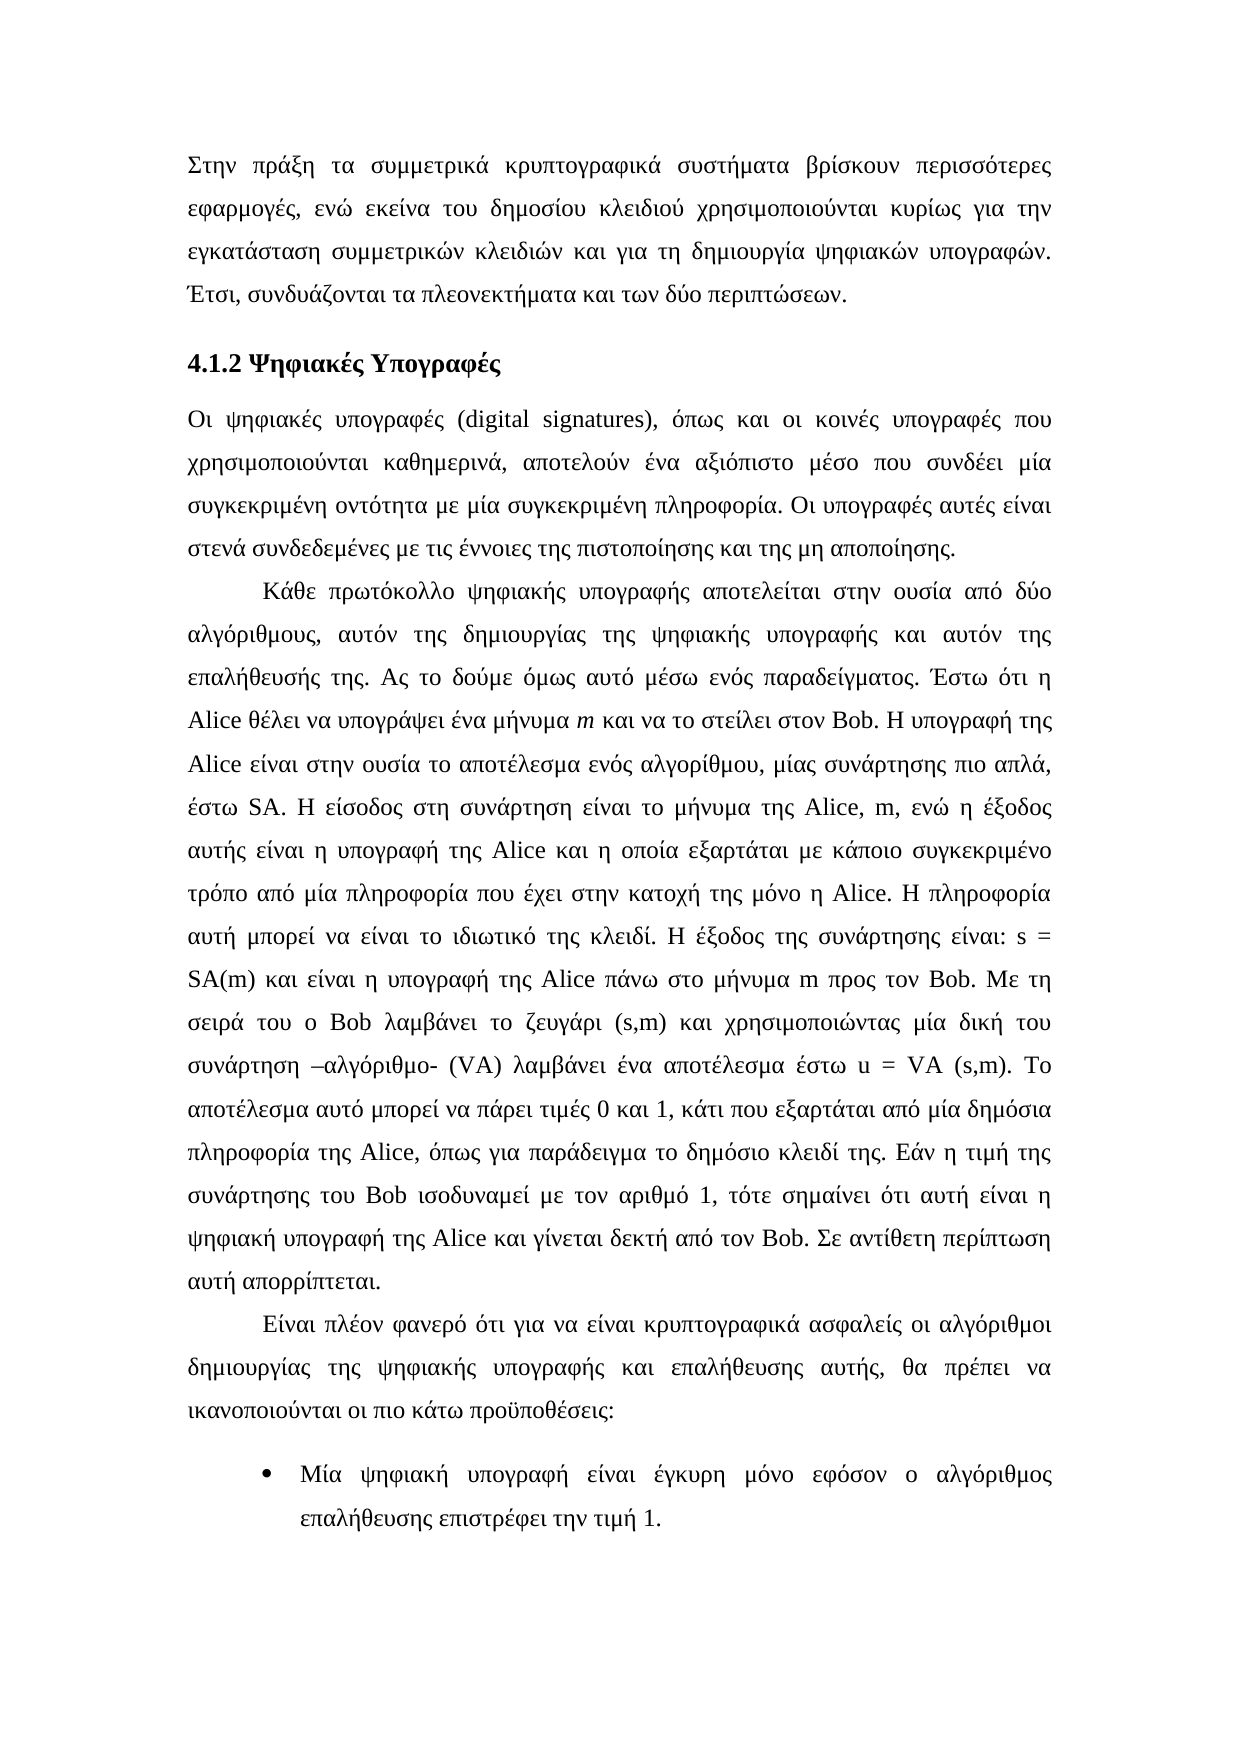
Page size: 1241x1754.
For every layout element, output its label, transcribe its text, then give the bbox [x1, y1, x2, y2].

text Οι ψηφιακές υπογραφές (digital signatures), όπως και οι κοινές υπογραφές που χρησιμοποιούνται καθημερινά, αποτελούν ένα αξιόπιστο μέσο που συνδέει μία συγκεκριμένη οντότητα με μία συγκεκριμένη πληροφορία. Οι υπογραφές αυτές είναι στενά συνδεδεμένες με τις έννοιες της πιστοποίησης και της μη αποποίησης. [187, 404, 1053, 474]
text Είναι πλέον φανερό ότι για να είναι κρυπτογραφικά ασφαλείς οι αλγόριθμοι δημιουργίας της ψηφιακής υπογραφής και επαλήθευσης αυτής, θα πρέπει να ικανοποιούνται οι πιο κάτω προϋποθέσεις: [187, 1309, 1053, 1424]
text Στην πράξη τα συμμετρικά κρυπτογραφικά συστήματα βρίσκουν περισσότερες εφαρμογές, ενώ εκείνα του δημοσίου κλειδιού χρησιμοποιούνται κυρίως για την εγκατάσταση συμμετρικών κλειδιών και για τη δημιουργία ψηφιακών υπογραφών. Έτσι, συνδυάζονται τα πλεονεκτήματα και των δύο περιπτώσεων. [187, 150, 1053, 308]
list Μία ψηφιακή υπογραφή είναι έγκυρη μόνο εφόσον ο αλγόριθμος επαλήθευσης επιστρέφει την τιμή 1. [262, 1459, 1053, 1531]
subtitle Ψηφιακές Υπογραφές [187, 347, 1053, 379]
text Οι ψηφιακές υπογραφές (digital signatures), όπως και οι κοινές υπογραφές που χρησιμοποιούνται καθημερινά, αποτελούν ένα αξιόπιστο μέσο που συνδέει μία συγκεκριμένη οντότητα με μία συγκεκριμένη πληροφορία. Οι υπογραφές αυτές είναι στενά συνδεδεμένες με τις έννοιες της πιστοποίησης και της μη αποποίησης. [187, 475, 1053, 562]
text Κάθε πρωτόκολλο ψηφιακής υπογραφής αποτελείται στην ουσία από δύο αλγόριθμους, αυτόν της δημιουργίας της ψηφιακής υπογραφής και αυτόν της επαλήθευσής της. Ας το δούμε όμως αυτό μέσω ενός παραδείγματος. Έστω ότι η Alice θέλει να υπογράψει ένα μήνυμα m και να το στείλει στον Bob. Η υπογραφή της Alice είναι στην ουσία το αποτέλεσμα ενός αλγορίθμου, μίας συνάρτησης πιο απλά, έστω SA. Η είσοδος στη συνάρτηση είναι το μήνυμα της Alice, m, ενώ η έξοδος αυτής είναι η υπογραφή της Alice και η οποία εξαρτάται με κάποιο συγκεκριμένο τρόπο από μία πληροφορία που έχει στην κατοχή της μόνο η Alice. Η πληροφορία αυτή μπορεί να είναι το ιδιωτικό της κλειδί. Η έξοδος της συνάρτησης είναι: s = SA(m) και είναι η υπογραφή της Alice πάνω στο μήνυμα m προς τον Bob. Με τη σειρά του ο Bob λαμβάνει το ζευγάρι (s,m) και χρησιμοποιώντας μία δική του συνάρτηση –αλγόριθμο- (VA) λαμβάνει ένα αποτέλεσμα έστω u = VA (s,m). Το αποτέλεσμα αυτό μπορεί να πάρει τιμές 0 και 1, κάτι που εξαρτάται από μία δημόσια πληροφορία της Alice, όπως για παράδειγμα το δημόσιο κλειδί της. Εάν η τιμή της συνάρτησης του Bob ισοδυναμεί με τον αριθμό 1, τότε σημαίνει ότι αυτή είναι η ψηφιακή υπογραφή της Alice και γίνεται δεκτή από τον Bob. Σε αντίθετη περίπτωση αυτή απορρίπτεται. [187, 772, 1053, 1149]
text Κάθε πρωτόκολλο ψηφιακής υπογραφής αποτελείται στην ουσία από δύο αλγόριθμους, αυτόν της δημιουργίας της ψηφιακής υπογραφής και αυτόν της επαλήθευσής της. Ας το δούμε όμως αυτό μέσω ενός παραδείγματος. Έστω ότι η Alice θέλει να υπογράψει ένα μήνυμα m και να το στείλει στον Bob. Η υπογραφή της Alice είναι στην ουσία το αποτέλεσμα ενός αλγορίθμου, μίας συνάρτησης πιο απλά, έστω SA. Η είσοδος στη συνάρτηση είναι το μήνυμα της Alice, m, ενώ η έξοδος αυτής είναι η υπογραφή της Alice και η οποία εξαρτάται με κάποιο συγκεκριμένο τρόπο από μία πληροφορία που έχει στην κατοχή της μόνο η Alice. Η πληροφορία αυτή μπορεί να είναι το ιδιωτικό της κλειδί. Η έξοδος της συνάρτησης είναι: s = SA(m) και είναι η υπογραφή της Alice πάνω στο μήνυμα m προς τον Bob. Με τη σειρά του ο Bob λαμβάνει το ζευγάρι (s,m) και χρησιμοποιώντας μία δική του συνάρτηση –αλγόριθμο- (VA) λαμβάνει ένα αποτέλεσμα έστω u = VA (s,m). Το αποτέλεσμα αυτό μπορεί να πάρει τιμές 0 και 1, κάτι που εξαρτάται από μία δημόσια πληροφορία της Alice, όπως για παράδειγμα το δημόσιο κλειδί της. Εάν η τιμή της συνάρτησης του Bob ισοδυναμεί με τον αριθμό 1, τότε σημαίνει ότι αυτή είναι η ψηφιακή υπογραφή της Alice και γίνεται δεκτή από τον Bob. Σε αντίθετη περίπτωση αυτή απορρίπτεται. [187, 576, 1053, 727]
text Κάθε πρωτόκολλο ψηφιακής υπογραφής αποτελείται στην ουσία από δύο αλγόριθμους, αυτόν της δημιουργίας της ψηφιακής υπογραφής και αυτόν της επαλήθευσής της. Ας το δούμε όμως αυτό μέσω ενός παραδείγματος. Έστω ότι η Alice θέλει να υπογράψει ένα μήνυμα m και να το στείλει στον Bob. Η υπογραφή της Alice είναι στην ουσία το αποτέλεσμα ενός αλγορίθμου, μίας συνάρτησης πιο απλά, έστω SA. Η είσοδος στη συνάρτηση είναι το μήνυμα της Alice, m, ενώ η έξοδος αυτής είναι η υπογραφή της Alice και η οποία εξαρτάται με κάποιο συγκεκριμένο τρόπο από μία πληροφορία που έχει στην κατοχή της μόνο η Alice. Η πληροφορία αυτή μπορεί να είναι το ιδιωτικό της κλειδί. Η έξοδος της συνάρτησης είναι: s = SA(m) και είναι η υπογραφή της Alice πάνω στο μήνυμα m προς τον Bob. Με τη σειρά του ο Bob λαμβάνει το ζευγάρι (s,m) και χρησιμοποιώντας μία δική του συνάρτηση –αλγόριθμο- (VA) λαμβάνει ένα αποτέλεσμα έστω u = VA (s,m). Το αποτέλεσμα αυτό μπορεί να πάρει τιμές 0 και 1, κάτι που εξαρτάται από μία δημόσια πληροφορία της Alice, όπως για παράδειγμα το δημόσιο κλειδί της. Εάν η τιμή της συνάρτησης του Bob ισοδυναμεί με τον αριθμό 1, τότε σημαίνει ότι αυτή είναι η ψηφιακή υπογραφή της Alice και γίνεται δεκτή από τον Bob. Σε αντίθετη περίπτωση αυτή απορρίπτεται. [187, 1151, 1053, 1295]
